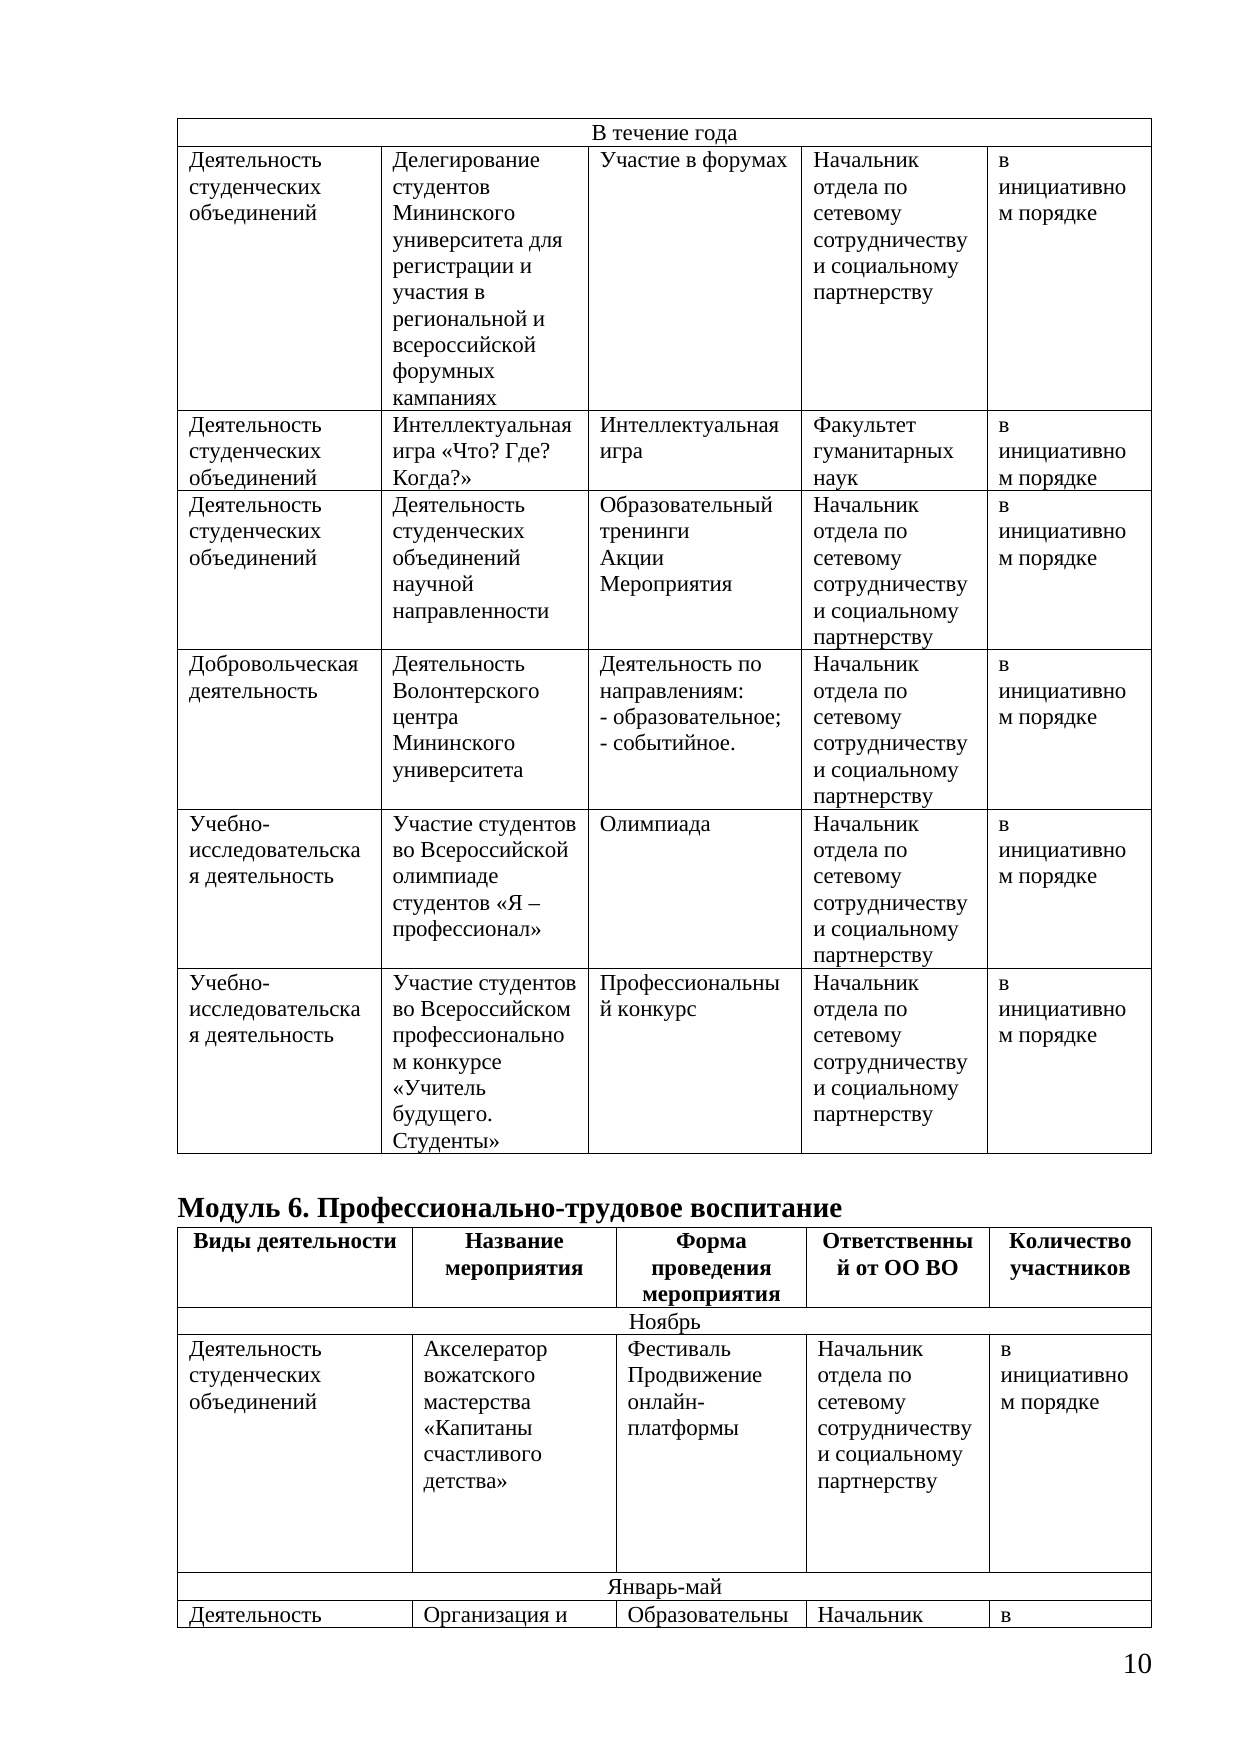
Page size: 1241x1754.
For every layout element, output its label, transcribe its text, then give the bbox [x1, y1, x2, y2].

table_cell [413, 1601, 616, 1627]
table_cell Начальник отдела по сетевому сотрудничеству и социальному партнерству [802, 810, 987, 968]
table_cell Начальник отдела по сетевому сотрудничеству и социальному партнерству [802, 491, 987, 649]
table_cell Участие студентов во Всероссийском профессиональном конкурсе «Учитель будущего. Студенты» [382, 969, 588, 1153]
table_cell Деятельность Волонтерского центра Мининского университета [382, 650, 588, 808]
table_cell Образовательный тренинги Акции Мероприятия [589, 491, 801, 649]
table_cell в инициативном порядке [988, 969, 1151, 1153]
table_cell Делегирование студентов Мининского университета для регистрации и участия в региональной и всероссийской форумных кампаниях [382, 147, 588, 410]
table_cell Ноябрь [178, 1308, 1151, 1334]
table_cell Интеллектуальная игра [589, 411, 801, 490]
table_cell Профессиональный конкурс [589, 969, 801, 1153]
table_cell Участие студентов во Всероссийской олимпиаде студентов «Я – профессионал» [382, 810, 588, 968]
table_cell В течение года [178, 119, 1151, 146]
table_cell Деятельность студенческих объединений научной направленности [382, 491, 588, 649]
table_cell Олимпиада [589, 810, 801, 968]
table_cell Добровольческая деятельность [178, 650, 381, 808]
table_cell Начальник отдела по сетевому сотрудничеству и социальному партнерству [802, 650, 987, 808]
table_cell Факультет гуманитарных наук [802, 411, 987, 490]
table_cell Учебно-исследовательская деятельность [178, 969, 381, 1153]
table_header Количество участников [990, 1228, 1151, 1307]
table_cell Деятельность студенческих объединений [178, 411, 381, 490]
table_header Виды деятельности [178, 1228, 412, 1307]
table_cell в инициативном порядке [988, 491, 1151, 649]
table_header Ответственный от ОО ВО [807, 1228, 989, 1307]
table_cell в инициативном порядке [988, 147, 1151, 410]
table_cell Деятельность студенческих объединений [178, 1335, 412, 1572]
table_cell в инициативном порядке [990, 1335, 1151, 1572]
table_cell Начальник отдела по сетевому сотрудничеству и социальному партнерству [802, 969, 987, 1153]
text Модуль 6. Профессионально-трудовое воспитание [177, 1190, 1152, 1224]
table_header Форма проведения мероприятия [617, 1228, 806, 1307]
table_cell Январь-май [178, 1573, 1151, 1600]
table_cell Акселератор вожатского мастерства «Капитаны счастливого детства» [413, 1335, 616, 1572]
table_cell Деятельность студенческих объединений [178, 491, 381, 649]
table_header Название мероприятия [413, 1228, 616, 1307]
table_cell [990, 1601, 1151, 1627]
table_cell Учебно-исследовательская деятельность [178, 810, 381, 968]
table_cell Интеллектуальная игра «Что? Где? Когда?» [382, 411, 588, 490]
table_cell в инициативном порядке [988, 650, 1151, 808]
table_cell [807, 1601, 989, 1627]
table_cell в инициативном порядке [988, 411, 1151, 490]
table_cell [617, 1601, 806, 1627]
table_cell Деятельность студенческих объединений [178, 147, 381, 410]
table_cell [178, 1601, 412, 1627]
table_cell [802, 147, 987, 410]
table_cell Начальник отдела по сетевому сотрудничеству и социальному партнерству [807, 1335, 989, 1572]
table_cell в инициативном порядке [988, 810, 1151, 968]
table_cell Участие в форумах [589, 147, 801, 410]
table_cell Фестиваль Продвижение онлайн-платформы [617, 1335, 806, 1572]
table_cell Деятельность по направлениям: - образовательное; - событийное. [589, 650, 801, 808]
